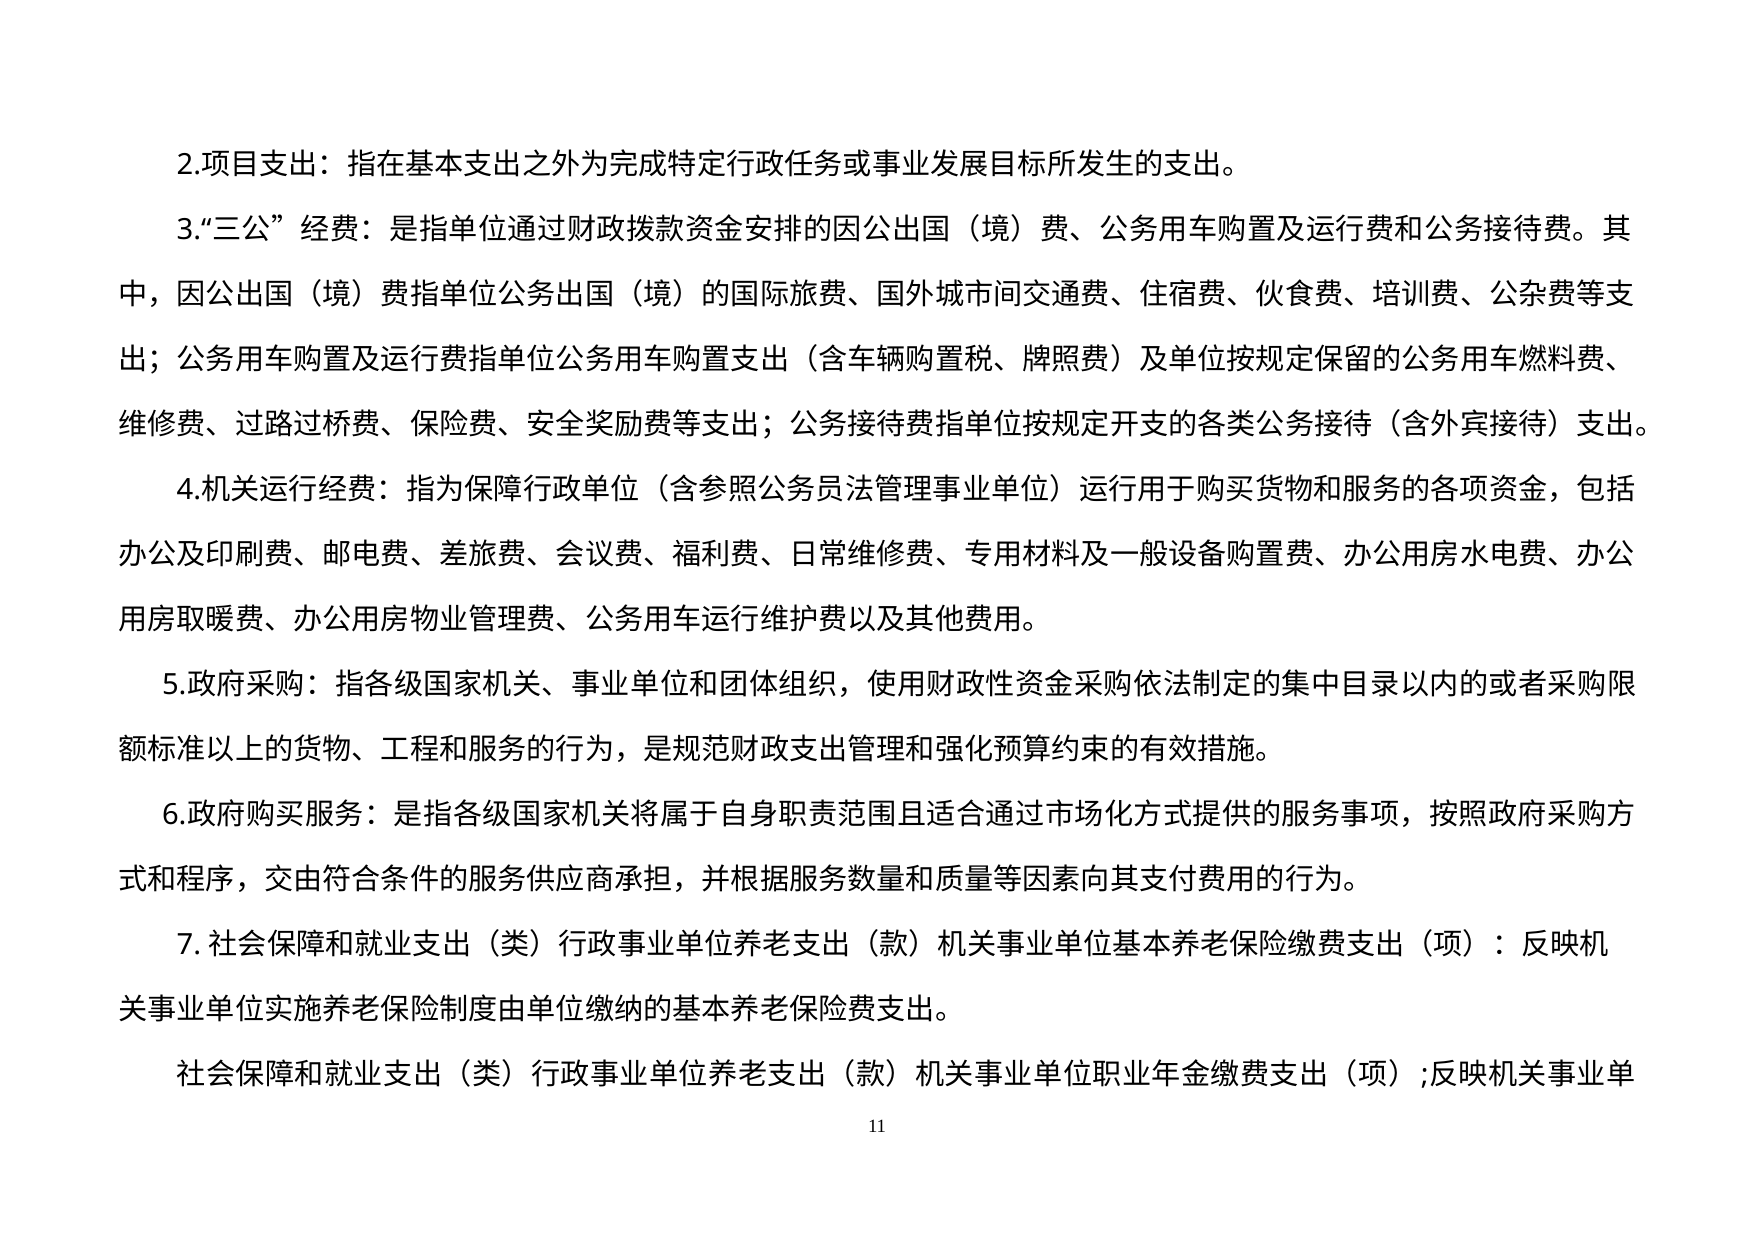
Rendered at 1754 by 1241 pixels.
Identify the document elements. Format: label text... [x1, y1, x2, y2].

text 2.项目支出：指在基本支出之外为完成特定行政任务或事业发展目标所发生的支出。 [118, 129, 1636, 194]
text 3.“三公”经费：是指单位通过财政拨款资金安排的因公出国（境）费、公务用车购置及运行费和公务接待费。其中，因公出国（境）费指单位公务出国（境）的国际旅费、国外城市间交通费、住宿费、伙食费、培训费、公杂费等支出；公务用车购置及运行费指单位公务用车购置支出（含车辆购置税、牌照费）及单位按规定保留的公务用车燃料费、维修费、过路过桥费、保险费、安全奖励费等支出；公务接待费指单位按规定开支的各类公务接待（含外宾接待）支出。 [118, 194, 1636, 454]
text 4.机关运行经费：指为保障行政单位（含参照公务员法管理事业单位）运行用于购买货物和服务的各项资金，包括办公及印刷费、邮电费、差旅费、会议费、福利费、日常维修费、专用材料及一般设备购置费、办公用房水电费、办公用房取暖费、办公用房物业管理费、公务用车运行维护费以及其他费用。 [118, 454, 1636, 649]
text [118, 1039, 1636, 1104]
text 7. 社会保障和就业支出（类）行政事业单位养老支出（款）机关事业单位基本养老保险缴费支出（项）：反映机关事业单位实施养老保险制度由单位缴纳的基本养老保险费支出。 [118, 909, 1636, 1039]
text 6.政府购买服务：是指各级国家机关将属于自身职责范围且适合通过市场化方式提供的服务事项，按照政府采购方式和程序，交由符合条件的服务供应商承担，并根据服务数量和质量等因素向其支付费用的行为。 [118, 779, 1636, 909]
text 5.政府采购：指各级国家机关、事业单位和团体组织，使用财政性资金采购依法制定的集中目录以内的或者采购限额标准以上的货物、工程和服务的行为，是规范财政支出管理和强化预算约束的有效措施。 [118, 649, 1636, 779]
